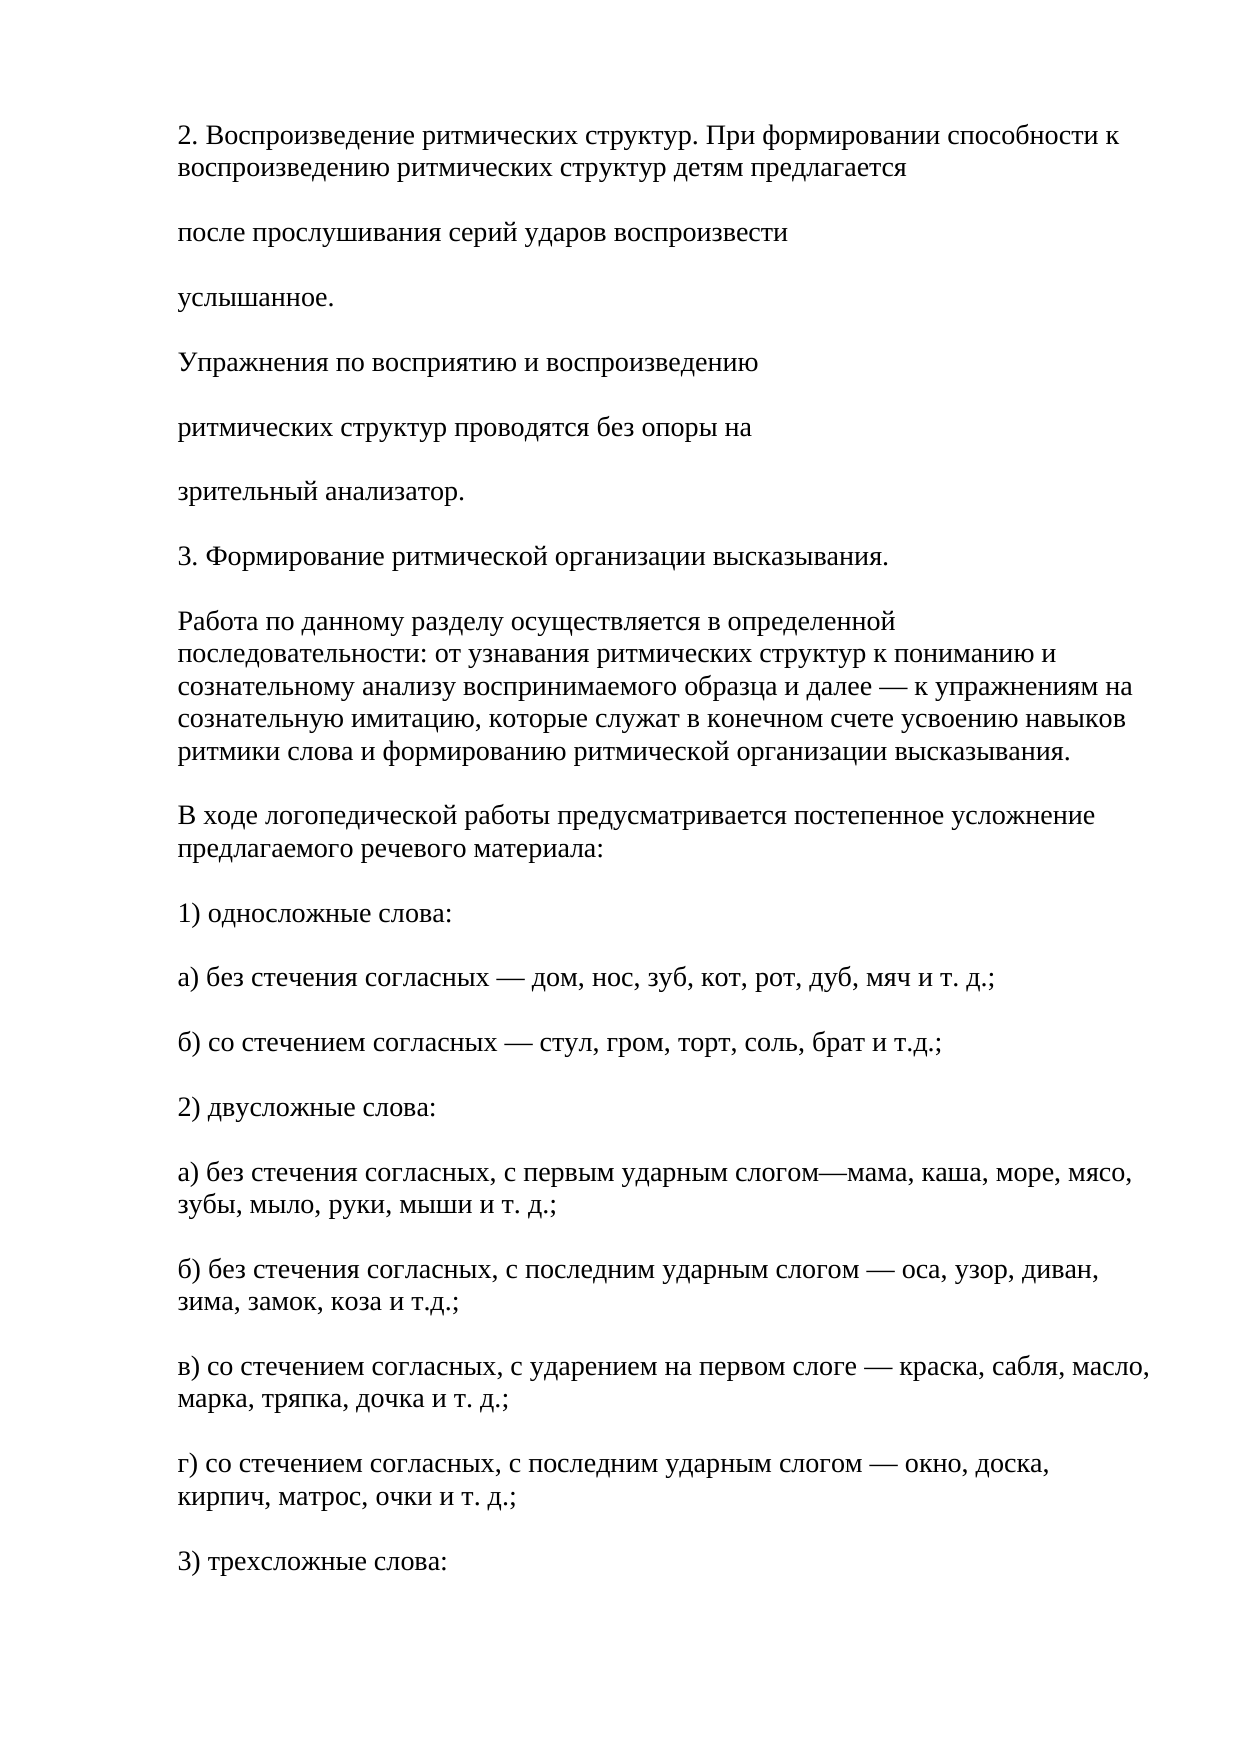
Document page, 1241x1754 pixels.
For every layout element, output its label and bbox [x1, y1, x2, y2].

text [177, 118, 1152, 1608]
